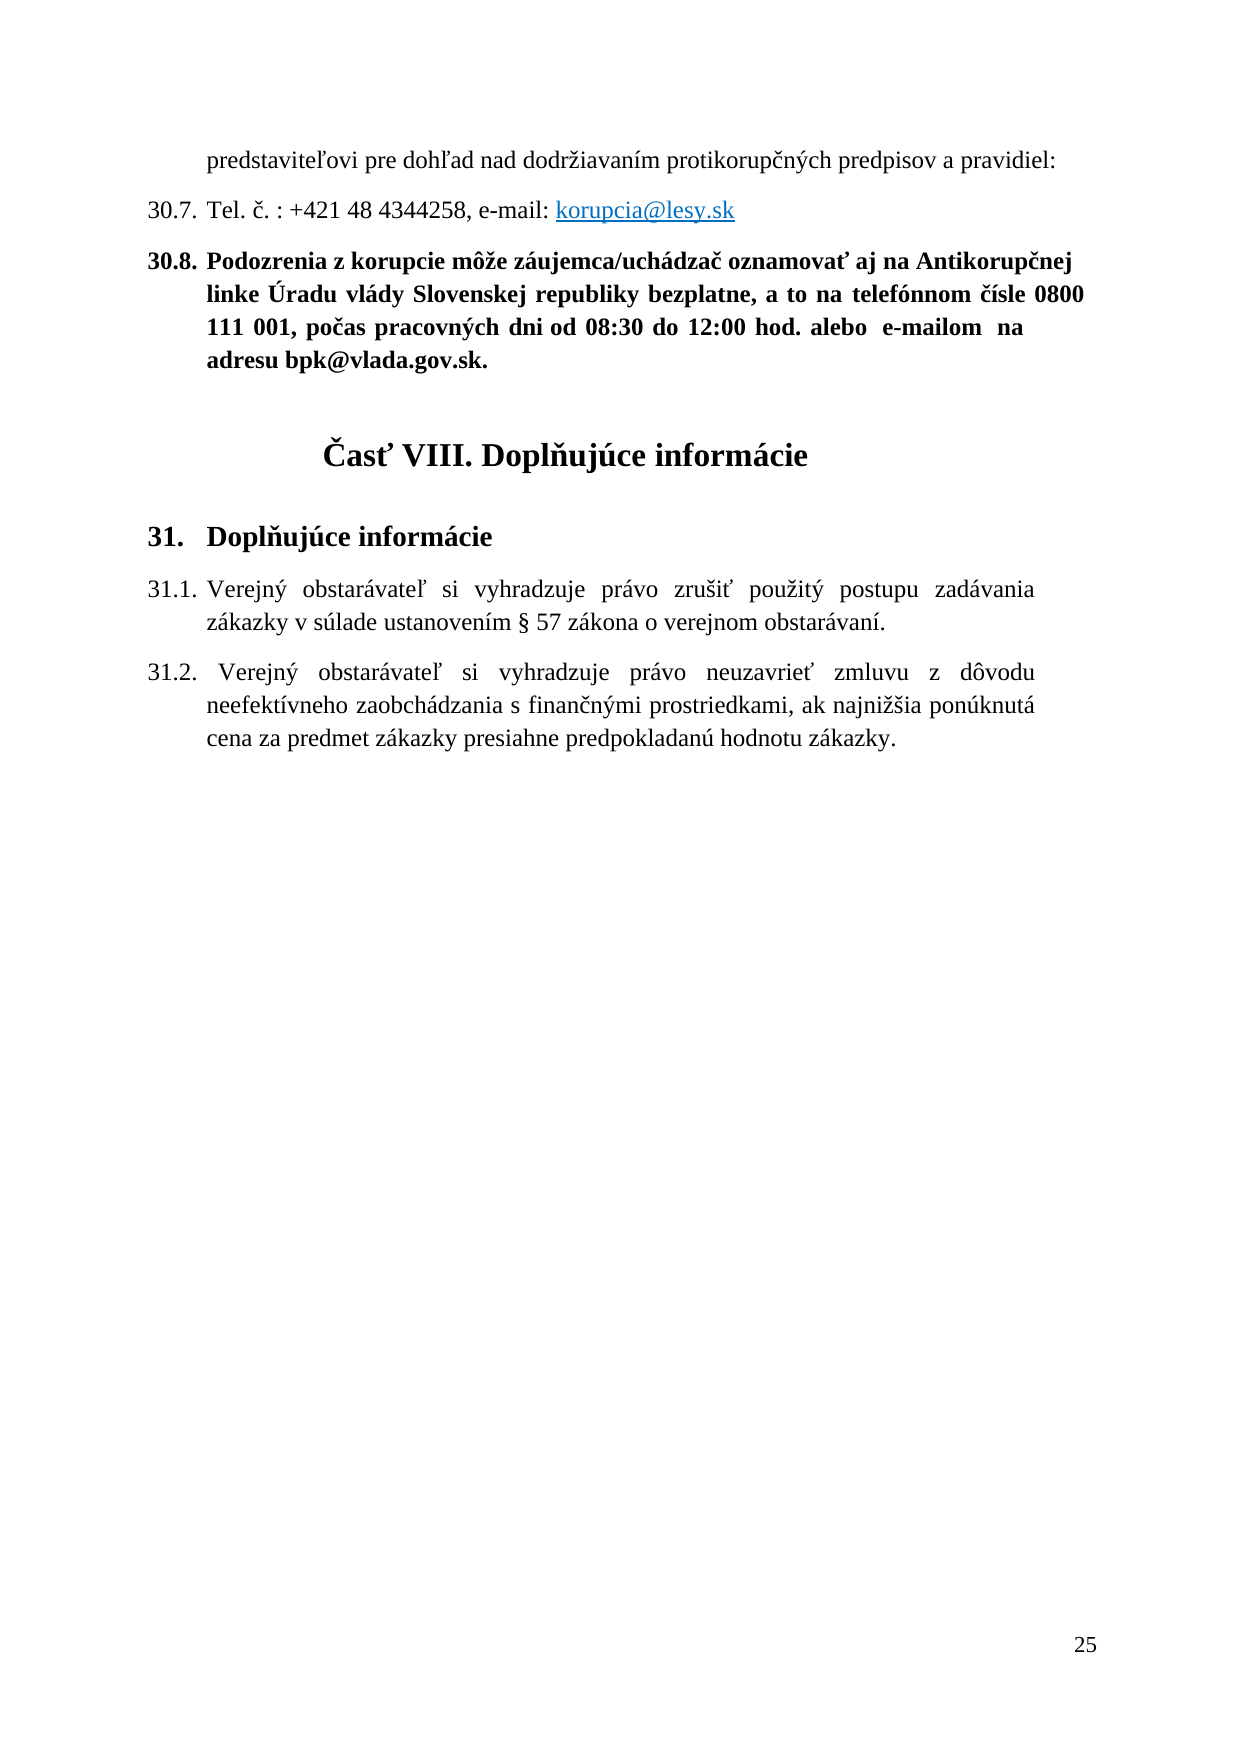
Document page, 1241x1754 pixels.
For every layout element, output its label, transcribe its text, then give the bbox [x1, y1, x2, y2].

text predstaviteľovi pre dohľad nad dodržiavaním protikorupčných predpisov a pravidiel: [206, 145, 1113, 174]
list Verejný obstarávateľ si vyhradzuje právo zrušiť použitý postupu zadávania zákazky v súlade ustanovením § 57 zákona o verejnom obstarávaní. [147, 574, 1034, 636]
subtitle Podozrenia z korupcie môže záujemca/uchádzač oznamovať aj na Antikorupčnej linke Úradu vlády Slovenskej republiky bezplatne, a to na telefónnom čísle 0800 [147, 246, 1092, 307]
list Verejný obstarávateľ si vyhradzuje právo neuzavrieť zmluvu z dôvodu neefektívneho zaobchádzania s finančnými prostriedkami, ak najnižšia ponúknutá cena za predmet zákazky presiahne predpokladanú hodnotu zákazky. [147, 657, 1035, 752]
subtitle Časť VIII. Doplňujúce informácie [322, 435, 1113, 473]
subtitle Doplňujúce informácie [147, 519, 1113, 552]
list Tel. č. : +421 48 4344258, e-mail: korupcia@lesy.sk [147, 195, 1113, 224]
text 111 001, počas pracovných dni od 08:30 do 12:00 hod. alebo e-mailom na adresu bpk@vlada.gov.sk. [206, 312, 1074, 373]
